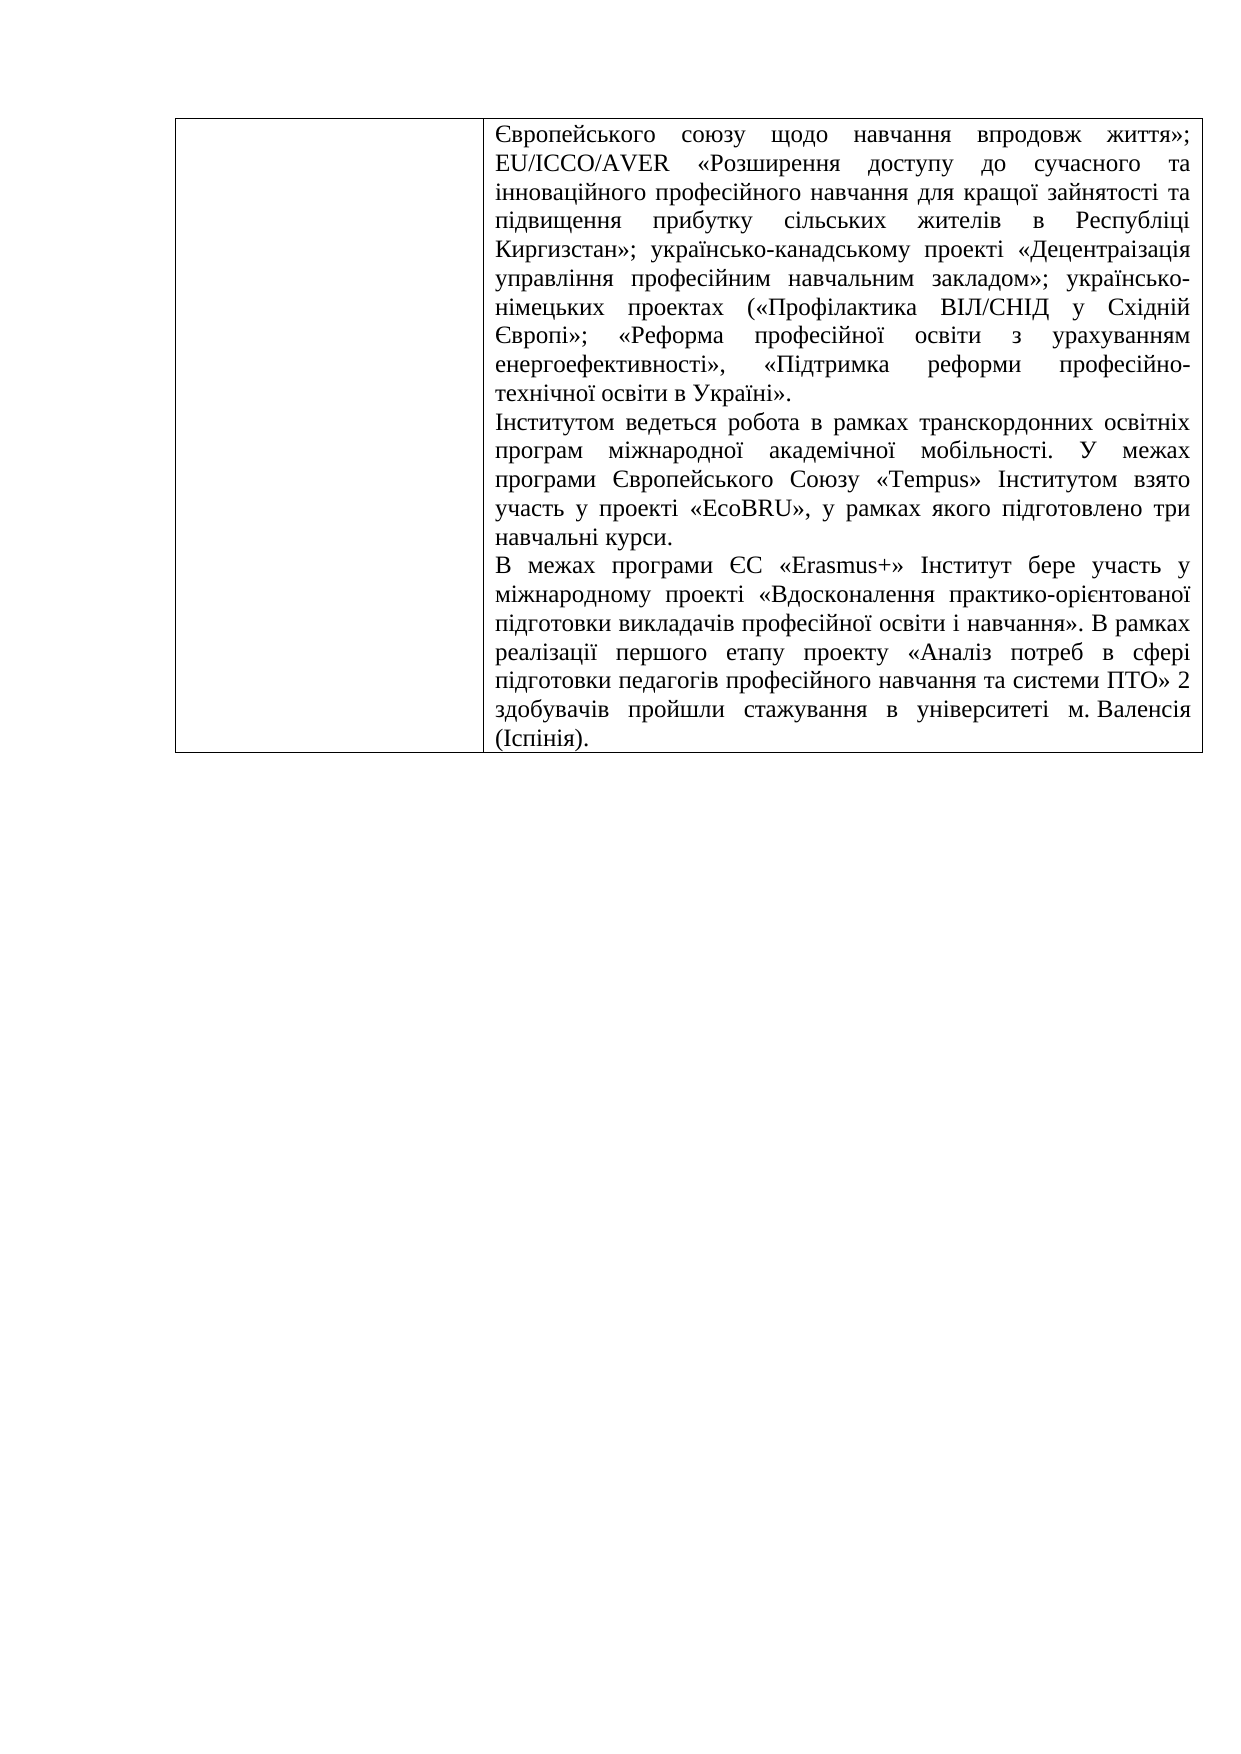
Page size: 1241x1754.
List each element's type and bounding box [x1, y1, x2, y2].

table_cell [176, 119, 483, 752]
table_cell [484, 119, 1202, 752]
